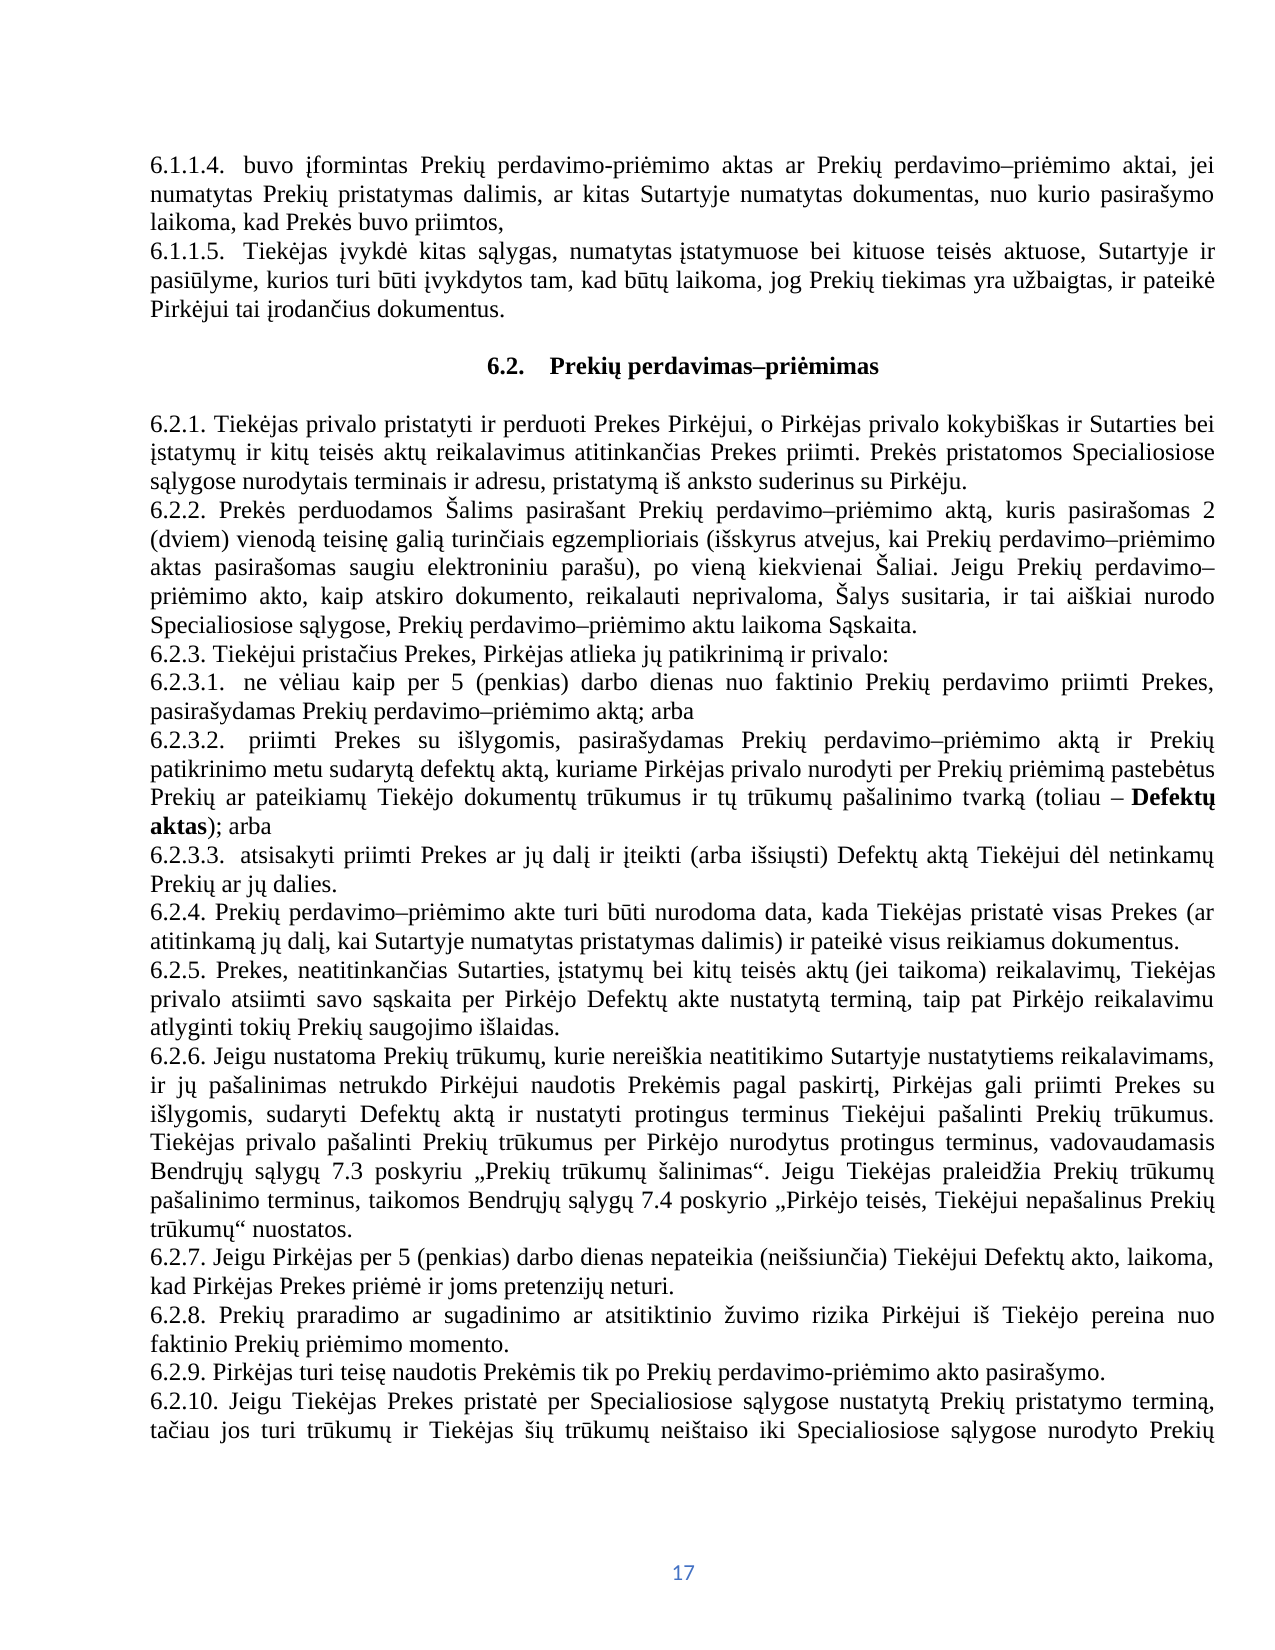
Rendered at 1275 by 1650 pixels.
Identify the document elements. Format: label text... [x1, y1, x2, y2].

text 6.2.3. Tiekėjui pristačius Prekes, Pirkėjas atlieka jų patikrinimą ir privalo: [150, 639, 1216, 667]
text 6.2.4. Prekių perdavimo–priėmimo akte turi būti nurodoma data, kada Tiekėjas pristatė visas Prekes (ar atitinkamą jų dalį, kai Sutartyje numatytas pristatymas dalimis) ir pateikė visus reikiamus dokumentus. [150, 897, 1216, 955]
text 6.2.8. Prekių praradimo ar sugadinimo ar atsitiktinio žuvimo rizika Pirkėjui iš Tiekėjo pereina nuo faktinio Prekių priėmimo momento. [150, 1300, 1216, 1357]
text 6.2. Prekių perdavimas–priėmimas [150, 351, 1216, 380]
text 6.1.1.4. buvo įformintas Prekių perdavimo-priėmimo aktas ar Prekių perdavimo–priėmimo aktai, jei numatytas Prekių pristatymas dalimis, ar kitas Sutartyje numatytas dokumentas, nuo kurio pasirašymo laikoma, kad Prekės buvo priimtos, [150, 150, 1216, 236]
text 6.1.1.5. Tiekėjas įvykdė kitas sąlygas, numatytas įstatymuose bei kituose teisės aktuose, Sutartyje ir pasiūlyme, kurios turi būti įvykdytos tam, kad būtų laikoma, jog Prekių tiekimas yra užbaigtas, ir pateikė Pirkėjui tai įrodančius dokumentus. [150, 236, 1216, 322]
text 6.2.1. Tiekėjas privalo pristatyti ir perduoti Prekes Pirkėjui, o Pirkėjas privalo kokybiškas ir Sutarties bei įstatymų ir kitų teisės aktų reikalavimus atitinkančias Prekes priimti. Prekės pristatomos Specialiosiose sąlygose nurodytais terminais ir adresu, pristatymą iš anksto suderinus su Pirkėju. [150, 409, 1216, 495]
text 6.2.3.2. priimti Prekes su išlygomis, pasirašydamas Prekių perdavimo–priėmimo aktą ir Prekių patikrinimo metu sudarytą defektų aktą, kuriame Pirkėjas privalo nurodyti per Prekių priėmimą pastebėtus Prekių ar pateikiamų Tiekėjo dokumentų trūkumus ir tų trūkumų pašalinimo tvarką (toliau – Defektų aktas); arba [150, 725, 1216, 840]
text 6.2.5. Prekes, neatitinkančias Sutarties, įstatymų bei kitų teisės aktų (jei taikoma) reikalavimų, Tiekėjas privalo atsiimti savo sąskaita per Pirkėjo Defektų akte nustatytą terminą, taip pat Pirkėjo reikalavimu atlyginti tokių Prekių saugojimo išlaidas. [150, 955, 1216, 1041]
text 6.2.3.1. ne vėliau kaip per 5 (penkias) darbo dienas nuo faktinio Prekių perdavimo priimti Prekes, pasirašydamas Prekių perdavimo–priėmimo aktą; arba [150, 667, 1216, 725]
text 6.2.6. Jeigu nustatoma Prekių trūkumų, kurie nereiškia neatitikimo Sutartyje nustatytiems reikalavimams, ir jų pašalinimas netrukdo Pirkėjui naudotis Prekėmis pagal paskirtį, Pirkėjas gali priimti Prekes su išlygomis, sudaryti Defektų aktą ir nustatyti protingus terminus Tiekėjui pašalinti Prekių trūkumus. Tiekėjas privalo pašalinti Prekių trūkumus per Pirkėjo nurodytus protingus terminus, vadovaudamasis Bendrųjų sąlygų 7.3 poskyriu „Prekių trūkumų šalinimas“. Jeigu Tiekėjas praleidžia Prekių trūkumų pašalinimo terminus, taikomos Bendrųjų sąlygų 7.4 poskyrio „Pirkėjo teisės, Tiekėjui nepašalinus Prekių trūkumų“ nuostatos. [150, 1041, 1216, 1242]
text 6.2.9. Pirkėjas turi teisę naudotis Prekėmis tik po Prekių perdavimo-priėmimo akto pasirašymo. [150, 1357, 1216, 1386]
text 6.2.7. Jeigu Pirkėjas per 5 (penkias) darbo dienas nepateikia (neišsiunčia) Tiekėjui Defektų akto, laikoma, kad Pirkėjas Prekes priėmė ir joms pretenzijų neturi. [150, 1242, 1216, 1300]
text 6.2.2. Prekės perduodamos Šalims pasirašant Prekių perdavimo–priėmimo aktą, kuris pasirašomas 2 (dviem) vienodą teisinę galią turinčiais egzemplioriais (išskyrus atvejus, kai Prekių perdavimo–priėmimo aktas pasirašomas saugiu elektroniniu parašu), po vieną kiekvienai Šaliai. Jeigu Prekių perdavimo–priėmimo akto, kaip atskiro dokumento, reikalauti neprivaloma, Šalys susitaria, ir tai aiškiai nurodo Specialiosiose sąlygose, Prekių perdavimo–priėmimo aktu laikoma Sąskaita. [150, 495, 1216, 639]
text 6.2.3.3. atsisakyti priimti Prekes ar jų dalį ir įteikti (arba išsiųsti) Defektų aktą Tiekėjui dėl netinkamų Prekių ar jų dalies. [150, 840, 1216, 897]
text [150, 1386, 1216, 1444]
